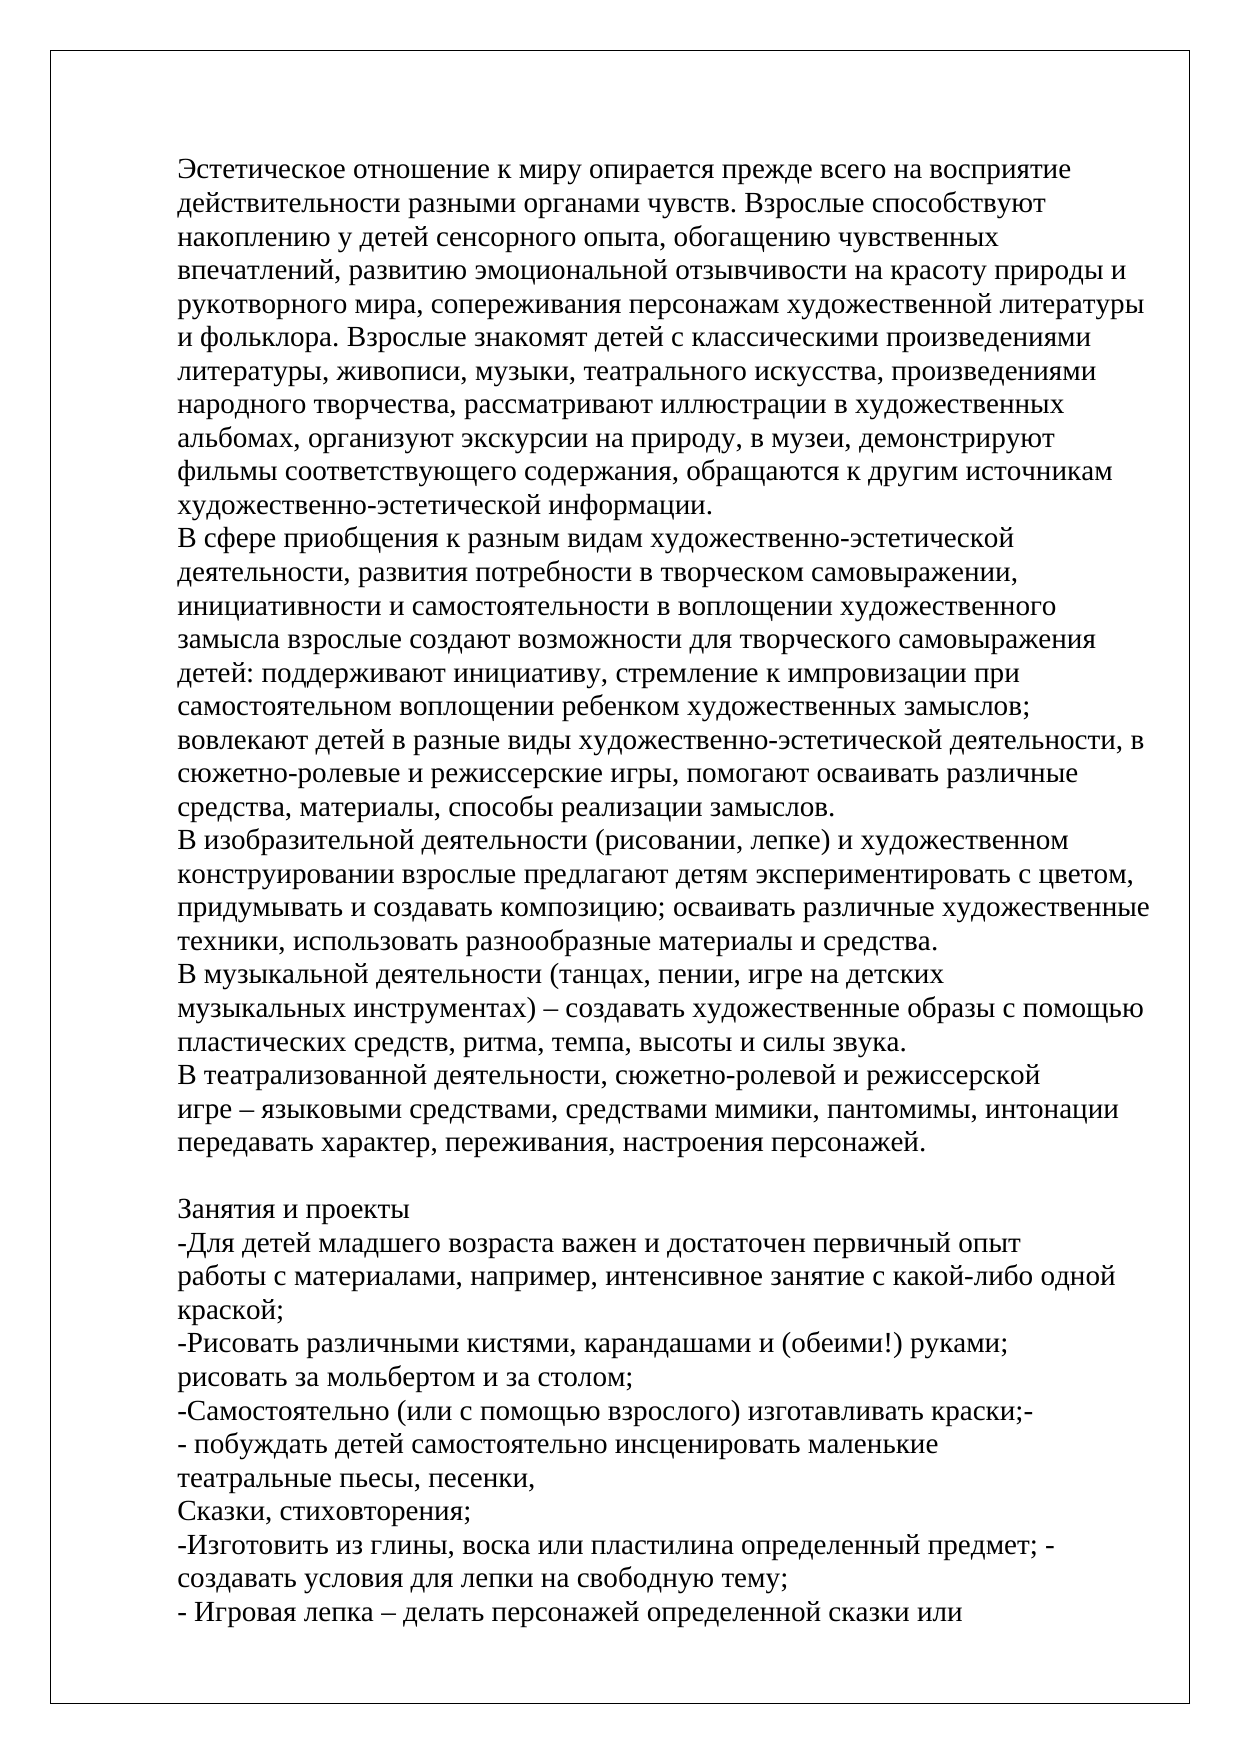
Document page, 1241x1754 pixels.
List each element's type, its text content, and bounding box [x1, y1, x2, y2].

text деятельности, развития потребности в творческом самовыражении, [177, 554, 1152, 588]
text замысла взрослые создают возможности для творческого самовыражения [177, 621, 1152, 655]
text краской; [177, 1292, 1152, 1326]
text передавать характер, переживания, настроения персонажей. [177, 1124, 1152, 1158]
text работы с материалами, например, интенсивное занятие с какой-либо одной [177, 1258, 1152, 1292]
text инициативности и самостоятельности в воплощении художественного [177, 588, 1152, 621]
text театральные пьесы, песенки, [177, 1460, 1152, 1493]
text народного творчества, рассматривают иллюстрации в художественных [177, 386, 1152, 420]
text Сказки, стиховторения; [177, 1493, 1152, 1527]
text создавать условия для лепки на свободную тему; [177, 1560, 1152, 1594]
text - побуждать детей самостоятельно инсценировать маленькие [177, 1426, 1152, 1460]
text В изобразительной деятельности (рисовании, лепке) и художественном [177, 822, 1152, 856]
text и фольклора. Взрослые знакомят детей с классическими произведениями [177, 319, 1152, 353]
text самостоятельном воплощении ребенком художественных замыслов; [177, 688, 1152, 722]
text фильмы соответствующего содержания, обращаются к другим источникам [177, 453, 1152, 487]
text В сфере приобщения к разным видам художественно-эстетической [177, 521, 1152, 554]
text техники, использовать разнообразные материалы и средства. [177, 923, 1152, 957]
text придумывать и создавать композицию; осваивать различные художественные [177, 889, 1152, 923]
text накоплению у детей сенсорного опыта, обогащению чувственных [177, 219, 1152, 252]
text Занятия и проекты [177, 1191, 1152, 1225]
text детей: поддерживают инициативу, стремление к импровизации при [177, 655, 1152, 688]
text сюжетно-ролевые и режиссерские игры, помогают осваивать различные [177, 755, 1152, 789]
text впечатлений, развитию эмоциональной отзывчивости на красоту природы и [177, 252, 1152, 286]
text В театрализованной деятельности, сюжетно-ролевой и режиссерской [177, 1057, 1152, 1091]
text -Для детей младшего возраста важен и достаточен первичный опыт [177, 1225, 1152, 1258]
text В музыкальной деятельности (танцах, пении, игре на детских [177, 957, 1152, 990]
text -Изготовить из глины, воска или пластилина определенный предмет; - [177, 1527, 1152, 1560]
text игре – языковыми средствами, средствами мимики, пантомимы, интонации [177, 1091, 1152, 1124]
text рукотворного мира, сопереживания персонажам художественной литературы [177, 286, 1152, 319]
text конструировании взрослые предлагают детям экспериментировать с цветом, [177, 856, 1152, 889]
text альбомах, организуют экскурсии на природу, в музеи, демонстрируют [177, 420, 1152, 453]
text -Самостоятельно (или с помощью взрослого) изготавливать краски;- [177, 1393, 1152, 1426]
text -Рисовать различными кистями, карандашами и (обеими!) руками; [177, 1326, 1152, 1359]
text вовлекают детей в разные виды художественно-эстетической деятельности, в [177, 722, 1152, 755]
text пластических средств, ритма, темпа, высоты и силы звука. [177, 1024, 1152, 1057]
text Эстетическое отношение к миру опирается прежде всего на восприятие [177, 152, 1152, 185]
text рисовать за мольбертом и за столом; [177, 1359, 1152, 1393]
text действительности разными органами чувств. Взрослые способствуют [177, 185, 1152, 219]
text средства, материалы, способы реализации замыслов. [177, 789, 1152, 822]
text - Игровая лепка – делать персонажей определенной сказки или [177, 1594, 1152, 1627]
text художественно-эстетической информации. [177, 487, 1152, 521]
text музыкальных инструментах) – создавать художественные образы с помощью [177, 990, 1152, 1024]
text литературы, живописи, музыки, театрального искусства, произведениями [177, 353, 1152, 386]
